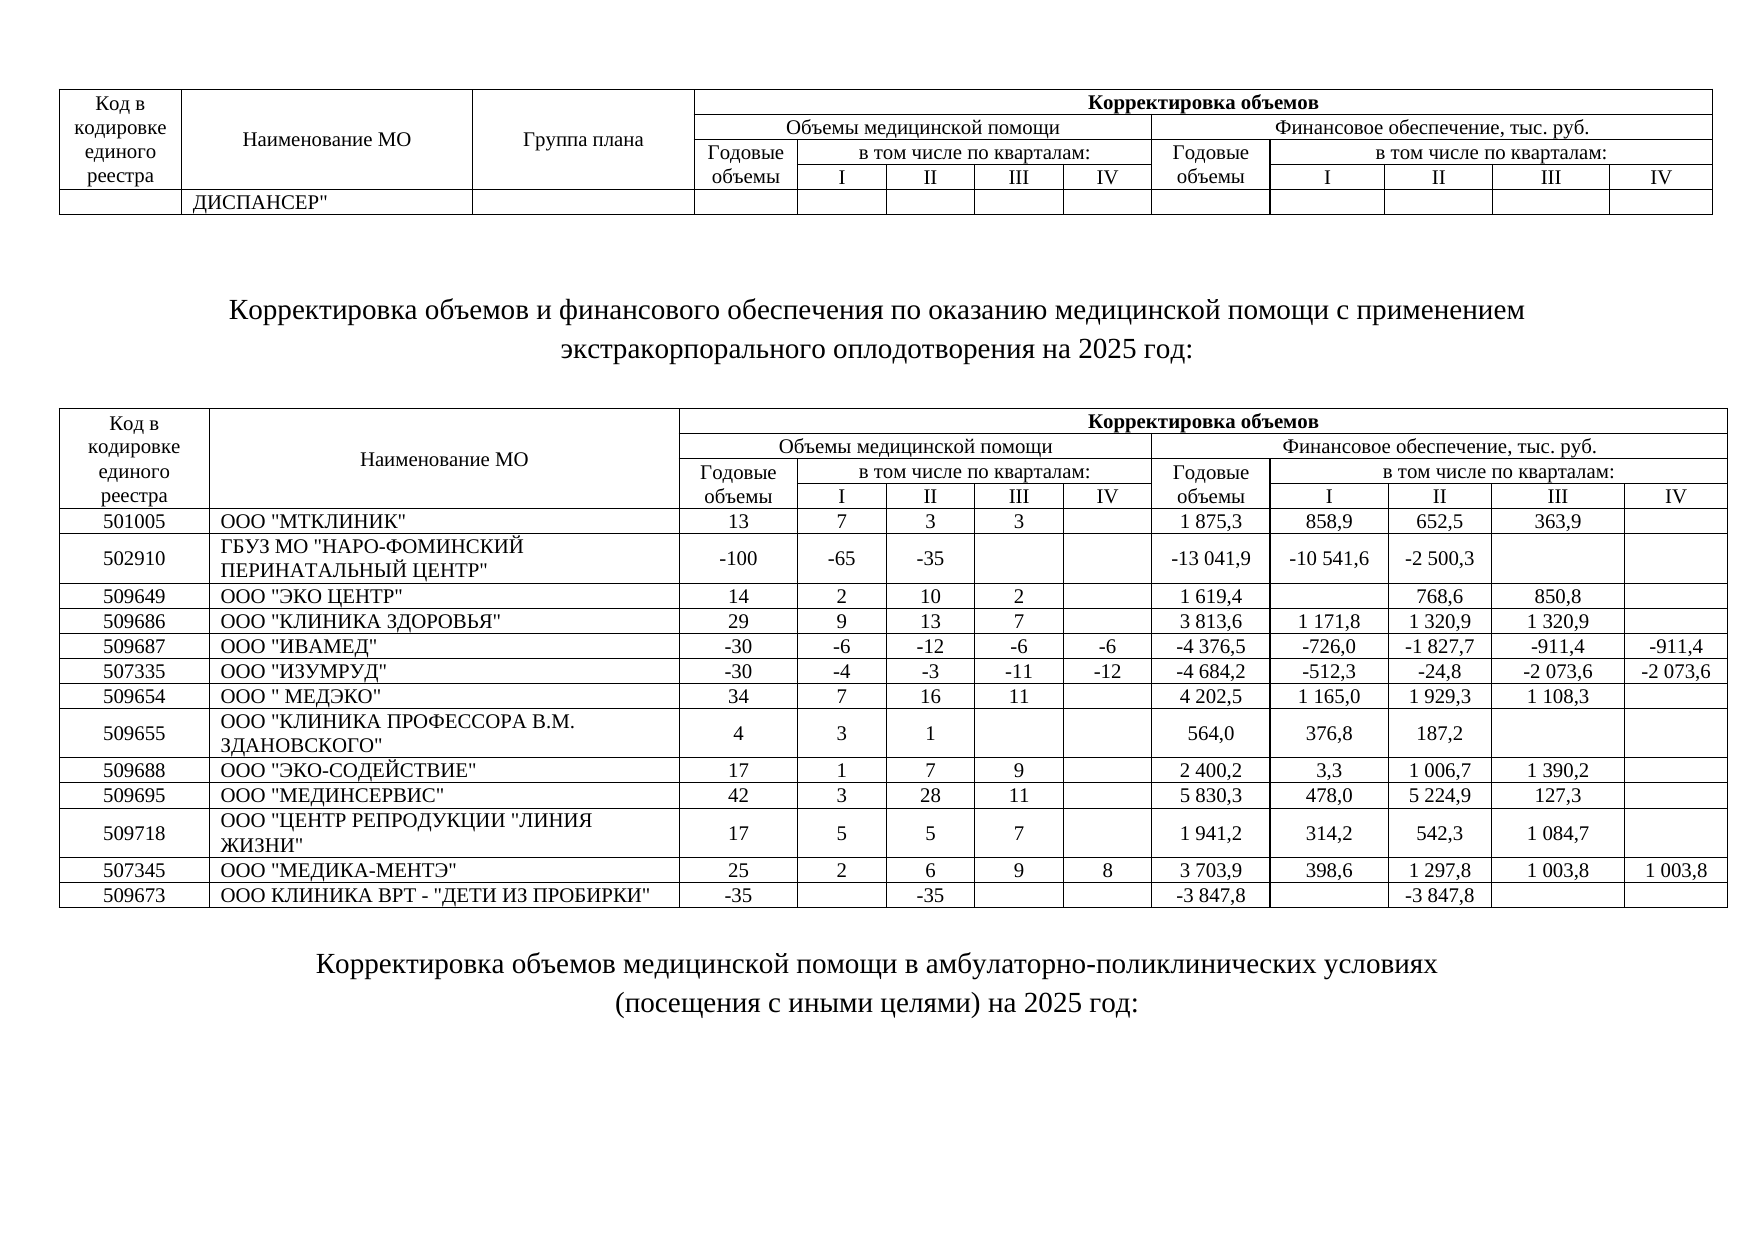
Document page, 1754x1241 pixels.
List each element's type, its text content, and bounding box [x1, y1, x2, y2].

table_cell [1625, 509, 1727, 533]
table_cell 1 006,7 [1389, 758, 1491, 782]
table_cell 1 [887, 709, 974, 757]
table_cell [1492, 883, 1624, 907]
table_cell [1064, 783, 1151, 807]
table_cell [1625, 609, 1727, 633]
table_cell -3 847,8 [1389, 883, 1491, 907]
table_cell -100 [680, 534, 797, 582]
table_cell 509673 [60, 883, 209, 907]
table_cell 16 [887, 684, 974, 708]
table_cell 1 619,4 [1152, 584, 1269, 608]
table_cell 3 813,6 [1152, 609, 1269, 633]
table_cell III [1493, 165, 1609, 189]
table_cell 850,8 [1492, 584, 1624, 608]
table_cell -4 684,2 [1152, 659, 1269, 683]
table_cell III [975, 484, 1063, 508]
table_cell III [1492, 484, 1624, 508]
table_cell [1625, 534, 1727, 582]
table_cell 652,5 [1389, 509, 1491, 533]
table_cell в том числе по кварталам: [1271, 459, 1727, 483]
table_cell I [798, 484, 886, 508]
table_cell -10 541,6 [1271, 534, 1388, 582]
table_cell [1625, 783, 1727, 807]
table_cell 1 291 [695, 190, 797, 214]
table_cell -6 [975, 634, 1063, 658]
table_cell Объемы медицинской помощи [680, 434, 1151, 458]
table_cell -512,3 [1271, 659, 1388, 683]
text Корректировка объемов и финансового обеспечения по оказанию медицинской помощи с применением экстракорпорального оплодотворения на 2025 год: [118, 292, 1636, 364]
table_cell -726,0 [1271, 634, 1388, 658]
table_cell 478,0 [1271, 783, 1388, 807]
table_cell -35 [887, 883, 974, 907]
table_cell 1 875,3 [1152, 509, 1269, 533]
table_cell 1 108,3 [1492, 684, 1624, 708]
table_cell [1625, 758, 1727, 782]
table_cell ООО "МЕДИКА-МЕНТЭ" [210, 858, 679, 882]
table_cell -911,4 [1492, 634, 1624, 658]
table_header Код в кодировке единого реестра [60, 90, 181, 189]
table_cell -6 [1064, 634, 1151, 658]
table_cell I [798, 165, 886, 189]
table_cell [1064, 584, 1151, 608]
table_cell -6 [798, 634, 886, 658]
table_cell [1064, 809, 1151, 857]
table_cell 398,6 [1271, 858, 1388, 882]
table_cell -12 [887, 634, 974, 658]
table_cell -30 [680, 634, 797, 658]
table_cell 363,9 [1492, 509, 1624, 533]
table_header Наименование МО [210, 409, 679, 508]
table_cell 509695 [60, 783, 209, 807]
table_cell [1271, 584, 1388, 608]
table_cell Годовые объемы [680, 459, 797, 508]
table_cell [1492, 709, 1624, 757]
table_cell 1 929,3 [1389, 684, 1491, 708]
table_cell 29 [680, 609, 797, 633]
table_cell [1492, 534, 1624, 582]
table_cell [1271, 190, 1384, 214]
table_cell 3 [798, 709, 886, 757]
table_cell 11 [975, 783, 1063, 807]
table_cell IV [1610, 165, 1712, 189]
table_cell 7 [798, 684, 886, 708]
table_cell 25 [680, 858, 797, 882]
table_cell 323 [975, 190, 1063, 214]
table_cell [1064, 684, 1151, 708]
table_cell 127,3 [1492, 783, 1624, 807]
table_cell [1064, 709, 1151, 757]
table_cell -11 [975, 659, 1063, 683]
table_cell 509905 [60, 190, 181, 214]
table_cell I [1271, 165, 1384, 189]
table_header Корректировка объемов [680, 409, 1727, 433]
table_cell [798, 883, 886, 907]
table_cell -65 [798, 534, 886, 582]
table_cell 1 297,8 [1389, 858, 1491, 882]
table_cell [1064, 609, 1151, 633]
table_cell 4 202,5 [1152, 684, 1269, 708]
table_cell 509687 [60, 634, 209, 658]
table_cell -4 [798, 659, 886, 683]
table_cell 509655 [60, 709, 209, 757]
table_cell 7 [975, 609, 1063, 633]
table_cell ООО "МТКЛИНИК" [210, 509, 679, 533]
table_cell 509718 [60, 809, 209, 857]
table_cell 1 003,8 [1625, 858, 1727, 882]
table_cell 507345 [60, 858, 209, 882]
table_cell [1625, 684, 1727, 708]
table_cell 2 [975, 584, 1063, 608]
table_cell -911,4 [1625, 634, 1727, 658]
table_cell I [1271, 484, 1388, 508]
table_cell 1 165,0 [1271, 684, 1388, 708]
table_cell 509688 [60, 758, 209, 782]
table_cell [1625, 883, 1727, 907]
table_cell [975, 534, 1063, 582]
table_cell -3 [887, 659, 974, 683]
table_cell ООО "ИЗУМРУД" [210, 659, 679, 683]
table_cell в том числе по кварталам: [798, 140, 1151, 164]
table_cell ООО " МЕДЭКО" [210, 684, 679, 708]
table_cell ООО КЛИНИКА ВРТ - "ДЕТИ ИЗ ПРОБИРКИ" [210, 883, 679, 907]
table_cell [1271, 883, 1388, 907]
table_cell 542,3 [1389, 809, 1491, 857]
table_cell 507335 [60, 659, 209, 683]
table_cell ООО "ЦЕНТР РЕПРОДУКЦИИ "ЛИНИЯ ЖИЗНИ" [210, 809, 679, 857]
table_cell [798, 190, 886, 214]
table_cell 42 [680, 783, 797, 807]
table_cell ООО "КЛИНИКА ЗДОРОВЬЯ" [210, 609, 679, 633]
table_cell 7 [887, 758, 974, 782]
table_cell ООО "КЛИНИКА ПРОФЕССОРА В.М. ЗДАНОВСКОГО" [210, 709, 679, 757]
table_cell Годовые объемы [1152, 140, 1269, 189]
table_cell 7 [975, 809, 1063, 857]
table_cell 858,9 [1271, 509, 1388, 533]
table_cell [975, 883, 1063, 907]
table_cell II [887, 484, 974, 508]
table_header Корректировка объемов [695, 90, 1712, 114]
table_cell IV [1625, 484, 1727, 508]
table_cell 502910 [60, 534, 209, 582]
table_cell [975, 709, 1063, 757]
table_cell ООО "ЭКО ЦЕНТР" [210, 584, 679, 608]
table_cell 10 [887, 584, 974, 608]
table_cell II [1385, 165, 1492, 189]
table_cell "онкология" в ДС [473, 190, 694, 214]
table_cell 11 [975, 684, 1063, 708]
table_cell II [887, 165, 974, 189]
table_cell -4 376,5 [1152, 634, 1269, 658]
table_cell 187,2 [1389, 709, 1491, 757]
table_cell ООО "ИВАМЕД" [210, 634, 679, 658]
table_cell 564,0 [1152, 709, 1269, 757]
table_cell ООО "ЭКО-СОДЕЙСТВИЕ" [210, 758, 679, 782]
table_cell в том числе по кварталам: [1271, 140, 1712, 164]
table_header Наименование МО [182, 90, 472, 189]
table_cell 376,8 [1271, 709, 1388, 757]
table_cell 1 320,9 [1492, 609, 1624, 633]
table_cell ГБУЗ МО "МОСКОВСКИЙ ОБЛАСТНОЙ ОНКОЛОГИЧЕСКИЙ ДИСПАНСЕР" [182, 190, 472, 214]
table_cell 7 722,6 [1493, 190, 1609, 214]
table_cell 1 941,2 [1152, 809, 1269, 857]
table_cell -30 [680, 659, 797, 683]
table_cell -24,8 [1389, 659, 1491, 683]
table_cell 3 [798, 783, 886, 807]
table_cell ООО "МЕДИНСЕРВИС" [210, 783, 679, 807]
table_cell 509686 [60, 609, 209, 633]
table_cell 5 [798, 809, 886, 857]
table_cell 2 [798, 858, 886, 882]
table_cell 34 [680, 684, 797, 708]
table_cell [1064, 534, 1151, 582]
table_cell 1 320,9 [1389, 609, 1491, 633]
table_cell [1064, 883, 1151, 907]
table_cell 509649 [60, 584, 209, 608]
table_cell 28 [887, 783, 974, 807]
table_cell 13 [680, 509, 797, 533]
table_cell 30 890,5 [1152, 190, 1269, 214]
table_cell II [1389, 484, 1491, 508]
table_cell -1 827,7 [1389, 634, 1491, 658]
table_cell -2 500,3 [1389, 534, 1491, 582]
text (посещения с иными целями) на 2025 год: [118, 985, 1636, 1018]
text Корректировка объемов медицинской помощи в амбулаторно-поликлинических условиях [118, 946, 1636, 980]
table_cell [887, 190, 974, 214]
table_cell 9 [975, 758, 1063, 782]
table_cell IV [1064, 165, 1151, 189]
table_cell 314,2 [1271, 809, 1388, 857]
table_cell [1064, 758, 1151, 782]
table_cell 5 224,9 [1389, 783, 1491, 807]
table_cell 3 703,9 [1152, 858, 1269, 882]
table_cell -13 041,9 [1152, 534, 1269, 582]
table_cell -3 847,8 [1152, 883, 1269, 907]
table_cell Финансовое обеспечение, тыс. руб. [1152, 434, 1727, 458]
table_cell 14 [680, 584, 797, 608]
table_cell 6 [887, 858, 974, 882]
table_cell 3,3 [1271, 758, 1388, 782]
table_cell Финансовое обеспечение, тыс. руб. [1152, 115, 1712, 139]
table_cell 3 [887, 509, 974, 533]
table_cell 509654 [60, 684, 209, 708]
table_cell 3 [975, 509, 1063, 533]
table_cell 1 084,7 [1492, 809, 1624, 857]
table_cell III [975, 165, 1063, 189]
table_header Код в кодировке единого реестра [60, 409, 209, 508]
table_cell [1385, 190, 1492, 214]
table_cell -2 073,6 [1492, 659, 1624, 683]
table_cell -2 073,6 [1625, 659, 1727, 683]
table_cell 4 [680, 709, 797, 757]
table_cell 2 [798, 584, 886, 608]
table_cell 23 167,9 [1610, 190, 1712, 214]
table_cell в том числе по кварталам: [798, 459, 1151, 483]
table_cell 768,6 [1389, 584, 1491, 608]
table_cell 501005 [60, 509, 209, 533]
table_cell Объемы медицинской помощи [695, 115, 1151, 139]
table_cell [1625, 584, 1727, 608]
table_cell -35 [680, 883, 797, 907]
table_cell 1 171,8 [1271, 609, 1388, 633]
table_cell 9 [975, 858, 1063, 882]
table_cell 5 [887, 809, 974, 857]
table_cell 17 [680, 758, 797, 782]
table_cell 7 [798, 509, 886, 533]
table_cell 1 390,2 [1492, 758, 1624, 782]
table_cell [1625, 809, 1727, 857]
table_cell IV [1064, 484, 1151, 508]
table_cell -35 [887, 534, 974, 582]
table_cell 1 003,8 [1492, 858, 1624, 882]
table_cell ГБУЗ МО "НАРО-ФОМИНСКИЙ ПЕРИНАТАЛЬНЫЙ ЦЕНТР" [210, 534, 679, 582]
table_cell 9 [798, 609, 886, 633]
table_cell 2 400,2 [1152, 758, 1269, 782]
table_cell Годовые объемы [695, 140, 797, 189]
table_cell 17 [680, 809, 797, 857]
table_cell 13 [887, 609, 974, 633]
table_header Группа плана [473, 90, 694, 189]
table_cell [1064, 509, 1151, 533]
table_cell 5 830,3 [1152, 783, 1269, 807]
table_cell Годовые объемы [1152, 459, 1269, 508]
table_cell [1625, 709, 1727, 757]
table_cell 968 [1064, 190, 1151, 214]
table_cell -12 [1064, 659, 1151, 683]
table_cell 1 [798, 758, 886, 782]
table_cell 8 [1064, 858, 1151, 882]
